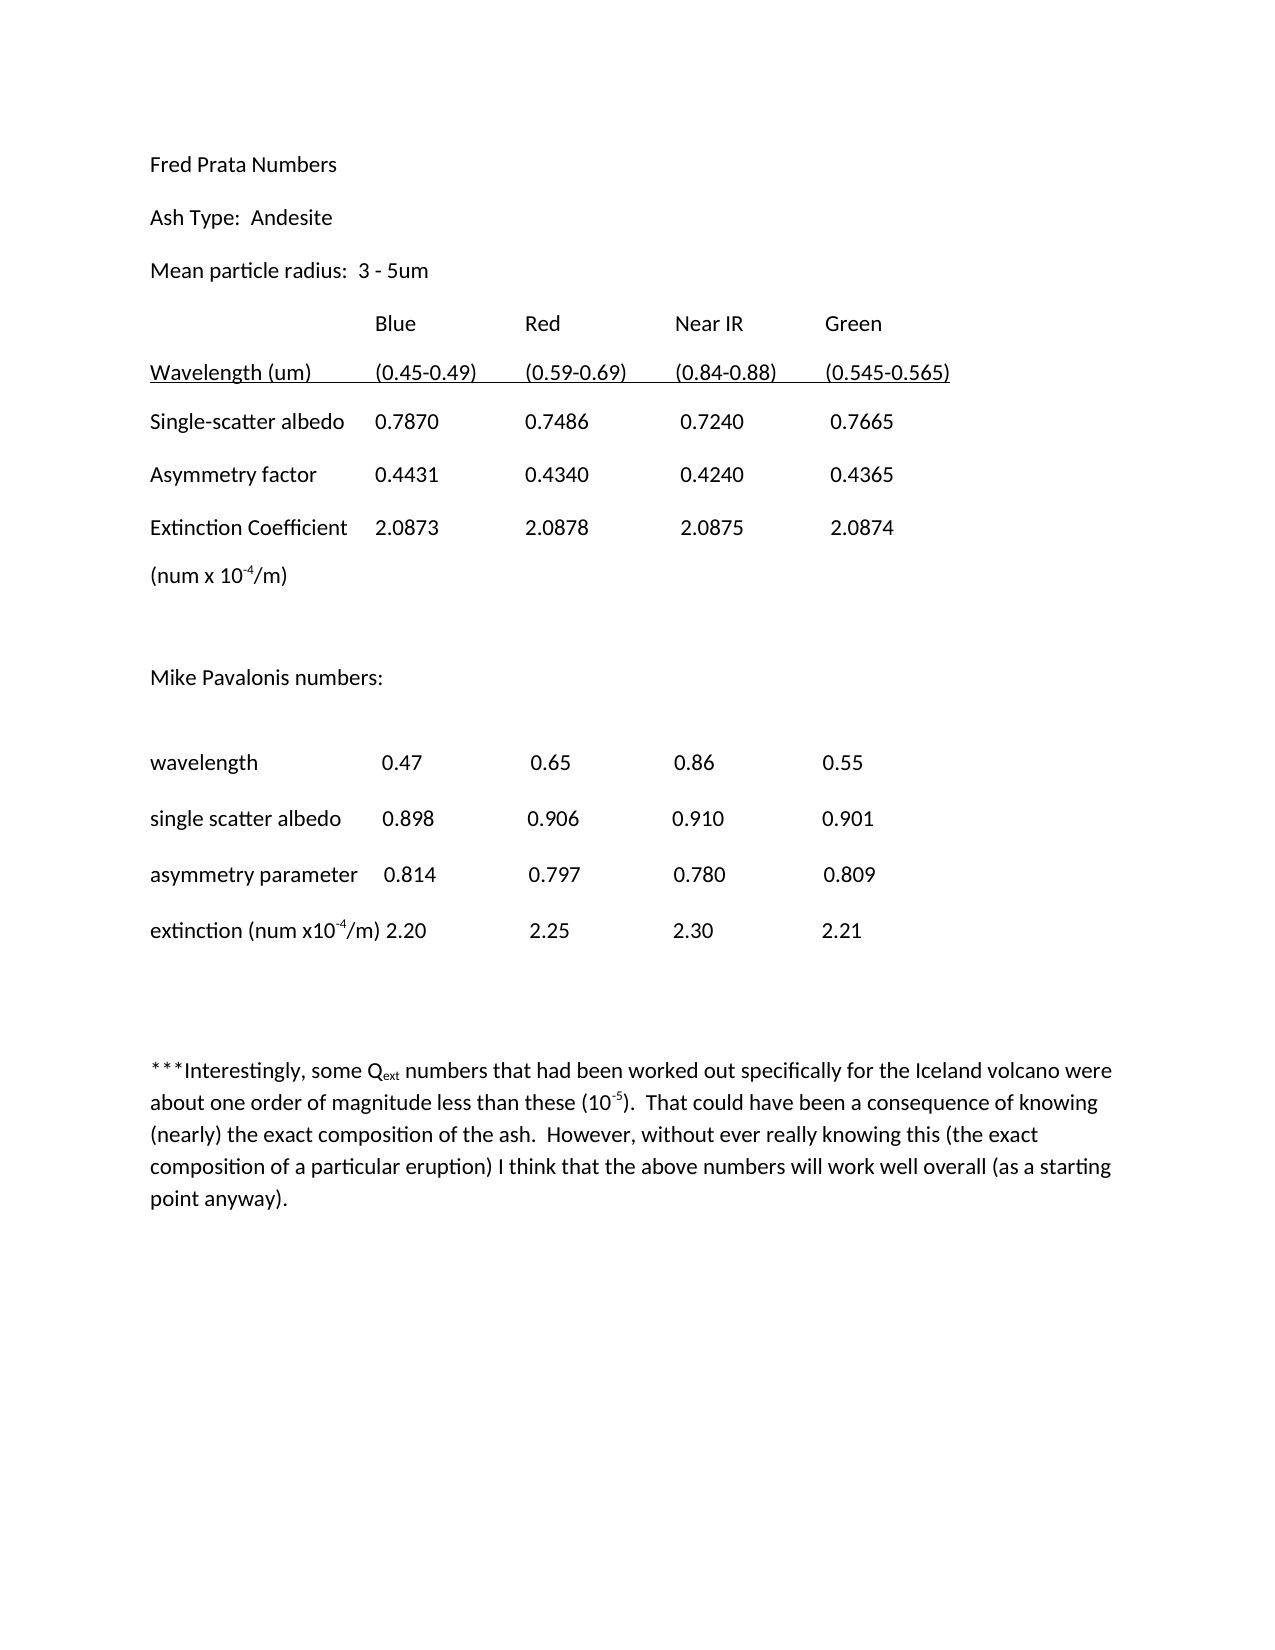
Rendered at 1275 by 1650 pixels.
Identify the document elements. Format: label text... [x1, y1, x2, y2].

text ***Interestingly, some Qext numbers that had been worked out specifically for the Iceland volcano were about one order of magnitude less than these (10-5). That could have been a consequence of knowing (nearly) the exact composition of the ash. However, without ever really knowing this (the exact composition of a particular eruption) I think that the above numbers will work well overall (as a starting point anyway). [150, 1056, 1125, 1213]
text (num x 10-4/m) [150, 562, 1125, 590]
text Mean particle radius: 3 - 5um [150, 256, 1125, 284]
text Single-scatter albedo 0.7870 0.7486 0.7240 0.7665 [150, 407, 1125, 435]
text Mike Pavalonis numbers: [150, 663, 1125, 692]
text Ash Type: Andesite [150, 203, 1125, 231]
text single scatter albedo 0.898 0.906 0.910 0.901 [150, 804, 1125, 832]
text asymmetry parameter 0.814 0.797 0.780 0.809 [150, 860, 1125, 888]
text Wavelength (um) (0.45-0.49) (0.59-0.69) (0.84-0.88) (0.545-0.565) [150, 358, 1125, 386]
text Blue Red Near IR Green [150, 309, 1125, 337]
text Fred Prata Numbers [150, 150, 1125, 178]
text wavelength 0.47 0.65 0.86 0.55 [150, 748, 1125, 776]
text extinction (num x10-4/m) 2.20 2.25 2.30 2.21 [150, 916, 1125, 944]
text Asymmetry factor 0.4431 0.4340 0.4240 0.4365 [150, 460, 1125, 488]
text Extinction Coefficient 2.0873 2.0878 2.0875 2.0874 [150, 513, 1125, 541]
